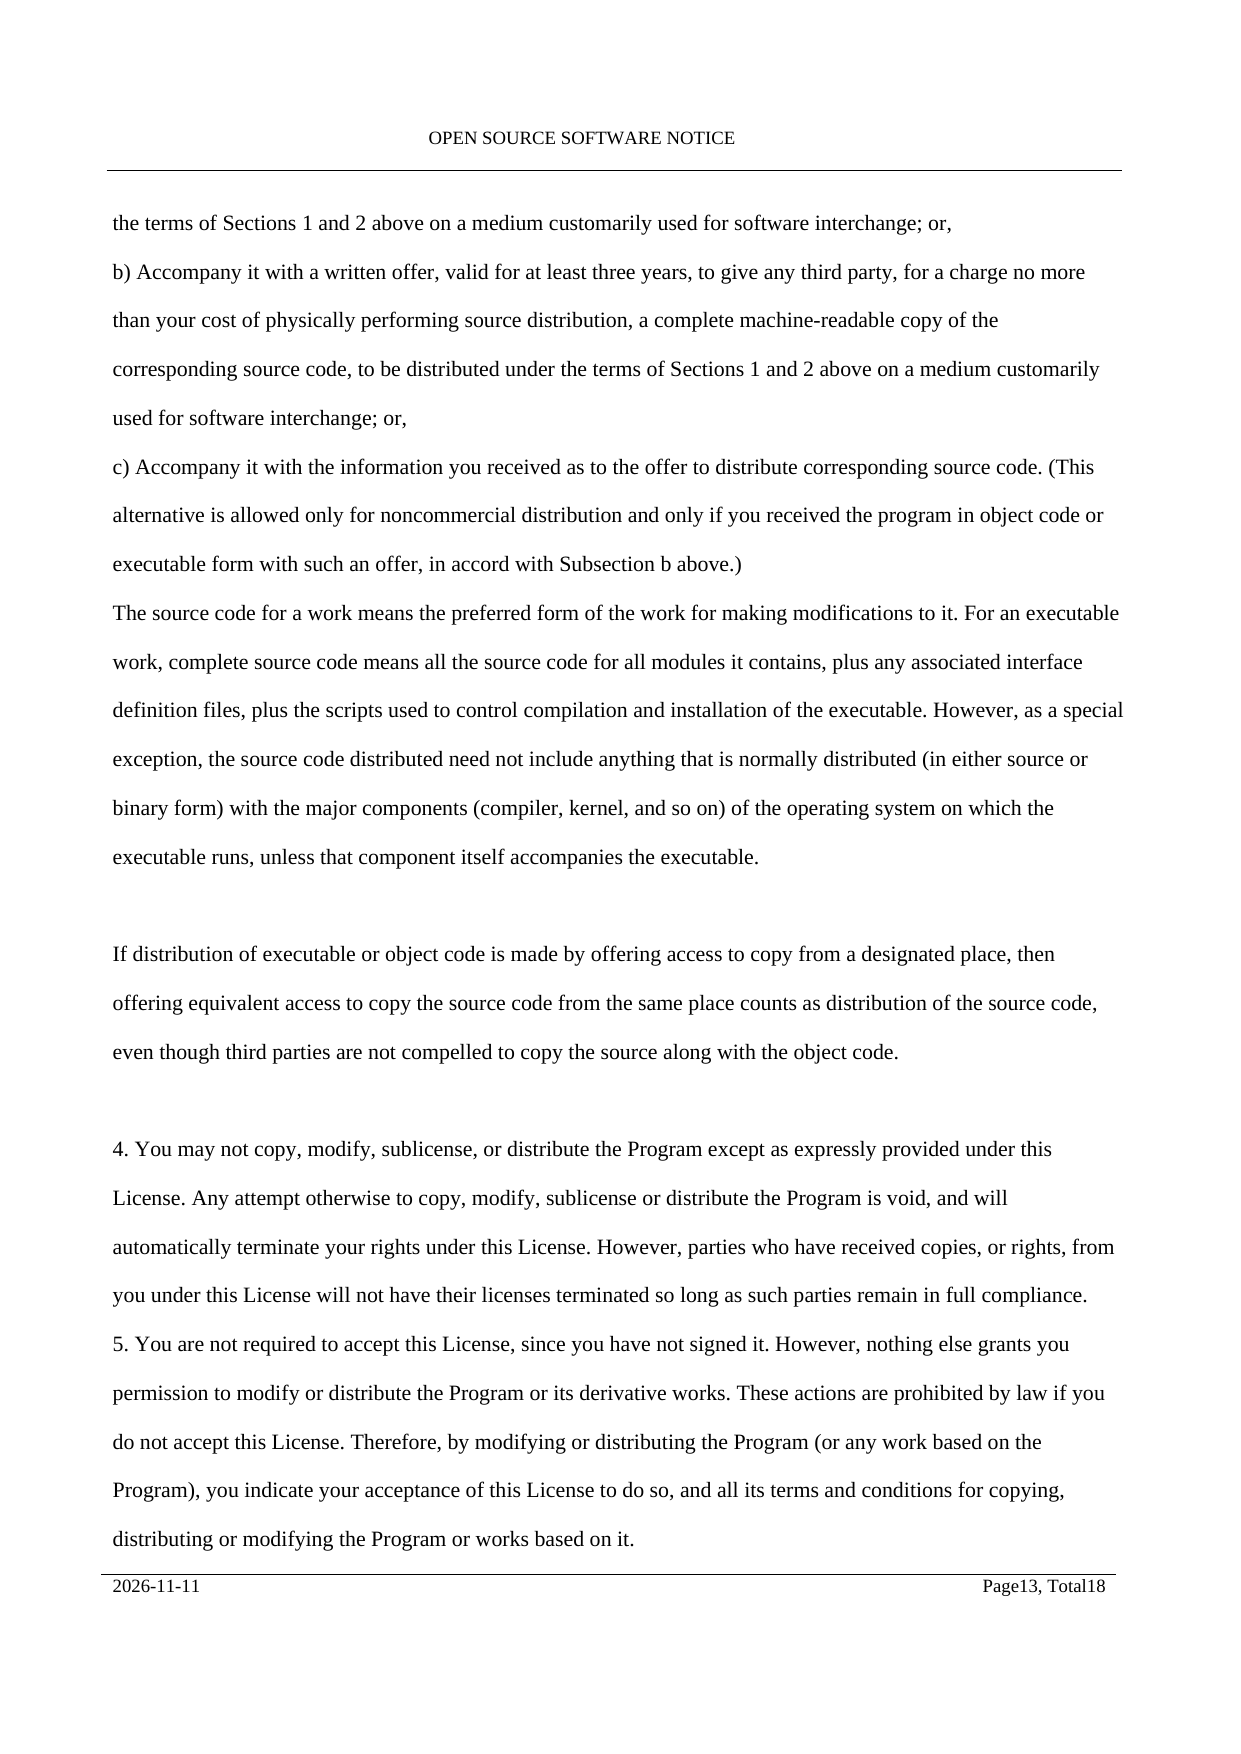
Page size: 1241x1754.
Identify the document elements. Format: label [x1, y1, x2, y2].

text [112, 206, 1128, 1555]
